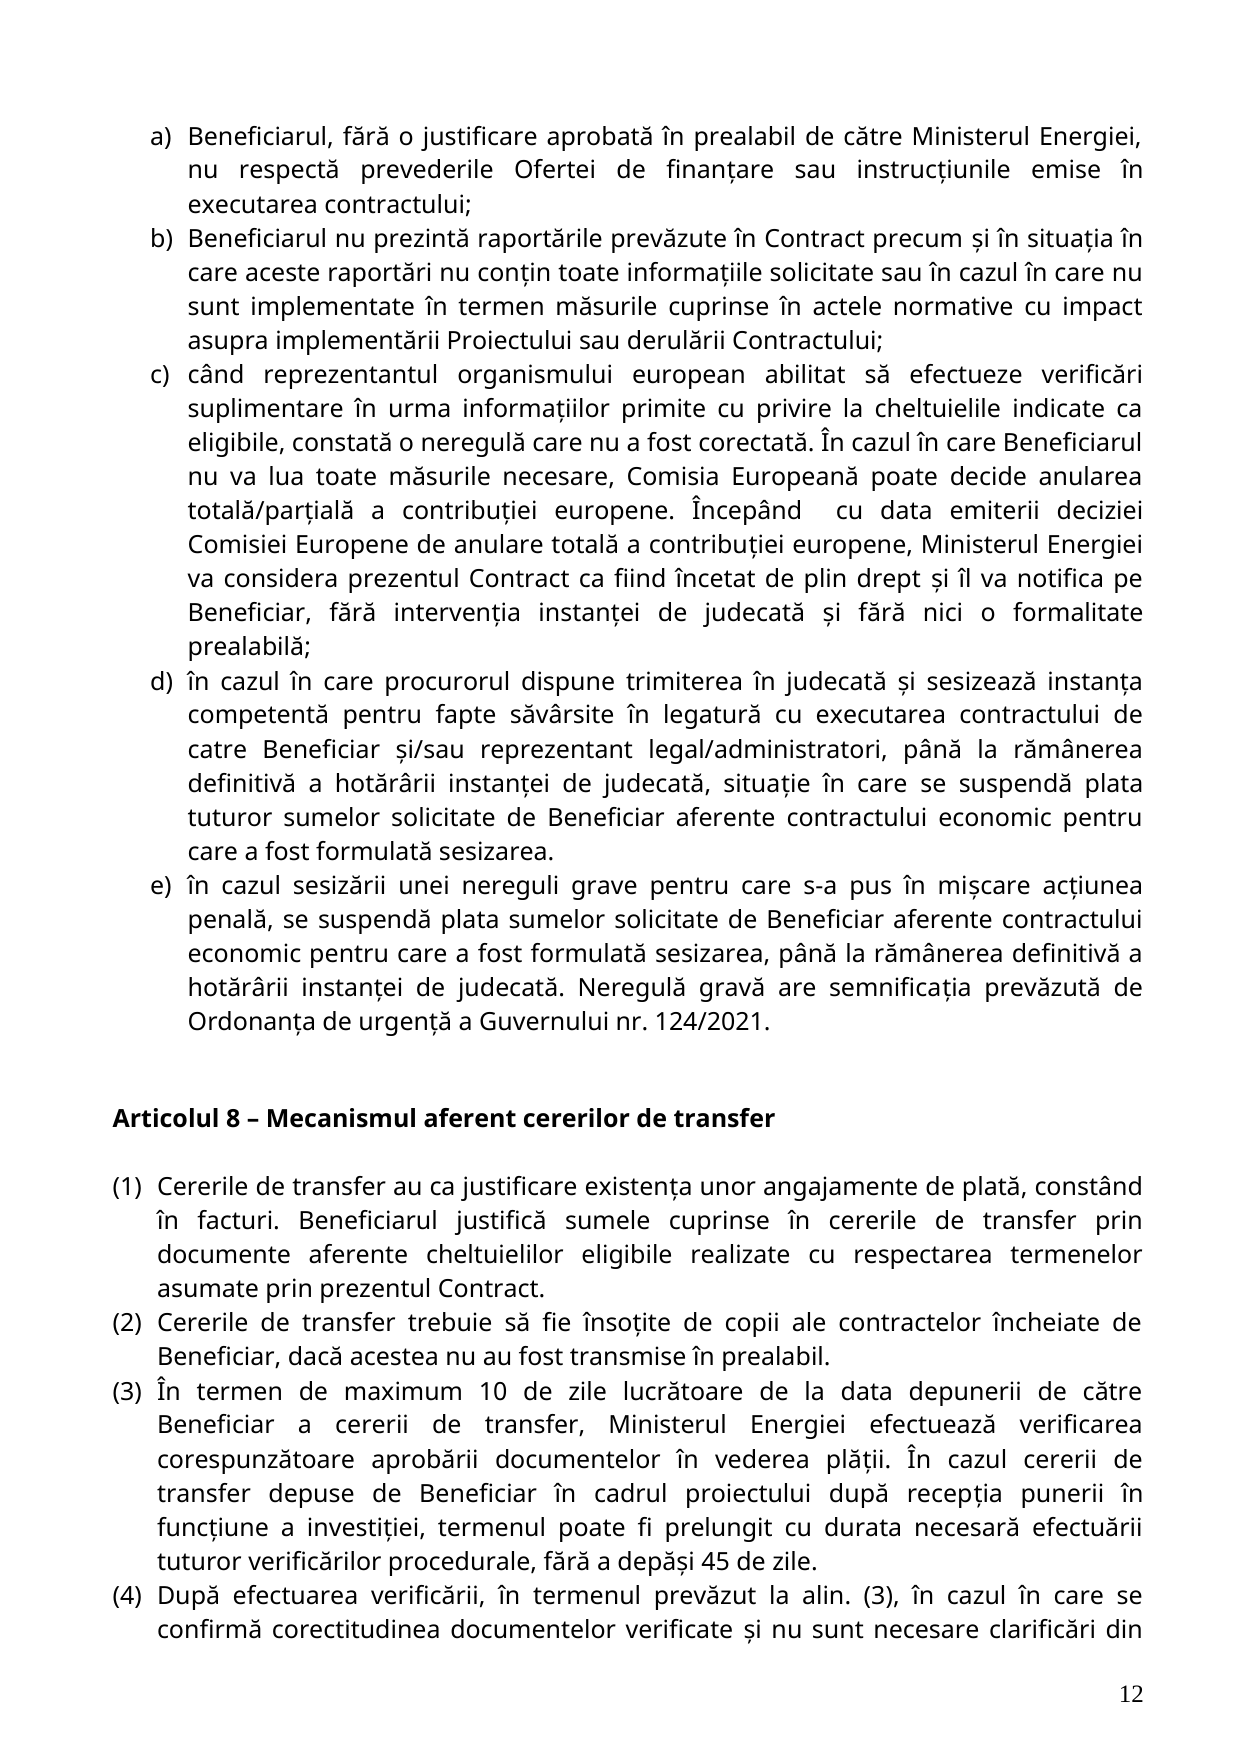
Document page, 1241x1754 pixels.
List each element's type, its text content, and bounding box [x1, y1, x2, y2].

list în cazul în care procurorul dispune trimiterea în judecată şi sesizează instanţa competentă pentru fapte săvârsite în legatură cu executarea contractului de catre Beneficiar și/sau reprezentant legal/administratori, până la rămânerea definitivă a hotărârii instanţei de judecată, situație în care se suspendă plata tuturor sumelor solicitate de Beneficiar aferente contractului economic pentru care a fost formulată sesizarea. [150, 663, 1144, 867]
list Cererile de transfer au ca justificare existența unor angajamente de plată, constând în facturi. Beneficiarul justifică sumele cuprinse în cererile de transfer prin documente aferente cheltuielilor eligibile realizate cu respectarea termenelor asumate prin prezentul Contract. [112, 1169, 1144, 1305]
list Beneficiarul nu prezintă raportările prevăzute în Contract precum și în situația în care aceste raportări nu conțin toate informațiile solicitate sau în cazul în care nu sunt implementate în termen măsurile cuprinse în actele normative cu impact asupra implementării Proiectului sau derulării Contractului; [150, 220, 1144, 357]
subtitle Articolul 8 – Mecanismul aferent cererilor de transfer [112, 1101, 1144, 1135]
list în cazul sesizării unei nereguli grave pentru care s-a pus în mișcare acțiunea penală, se suspendă plata sumelor solicitate de Beneficiar aferente contractului economic pentru care a fost formulată sesizarea, până la rămânerea definitivă a hotărârii instanţei de judecată. Neregulă gravă are semnificația prevăzută de Ordonanța de urgență a Guvernului nr. 124/2021. [150, 867, 1144, 1038]
list În termen de maximum 10 de zile lucrătoare de la data depunerii de către Beneficiar a cererii de transfer, Ministerul Energiei efectuează verificarea corespunzătoare aprobării documentelor în vederea plății. În cazul cererii de transfer depuse de Beneficiar în cadrul proiectului după recepția punerii în funcțiune a investiției, termenul poate fi prelungit cu durata necesară efectuării tuturor verificărilor procedurale, fără a depăşi 45 de zile. [112, 1373, 1144, 1577]
list Beneficiarul, fără o justificare aprobată în prealabil de către Ministerul Energiei, nu respectă prevederile Ofertei de finanțare sau instrucțiunile emise în executarea contractului; [150, 118, 1144, 220]
list Cererile de transfer trebuie să fie însoţite de copii ale contractelor încheiate de Beneficiar, dacă acestea nu au fost transmise în prealabil. [112, 1305, 1144, 1373]
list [112, 1577, 1144, 1646]
list când reprezentantul organismului european abilitat să efectueze verificări suplimentare în urma informațiilor primite cu privire la cheltuielile indicate ca eligibile, constată o neregulă care nu a fost corectată. În cazul în care Beneficiarul nu va lua toate măsurile necesare, Comisia Europeană poate decide anularea totală/parțială a contribuției europene. Începând cu data emiterii deciziei Comisiei Europene de anulare totală a contribuției europene, Ministerul Energiei va considera prezentul Contract ca fiind încetat de plin drept și îl va notifica pe Beneficiar, fără intervenția instanței de judecată și fără nici o formalitate prealabilă; [150, 357, 1144, 663]
